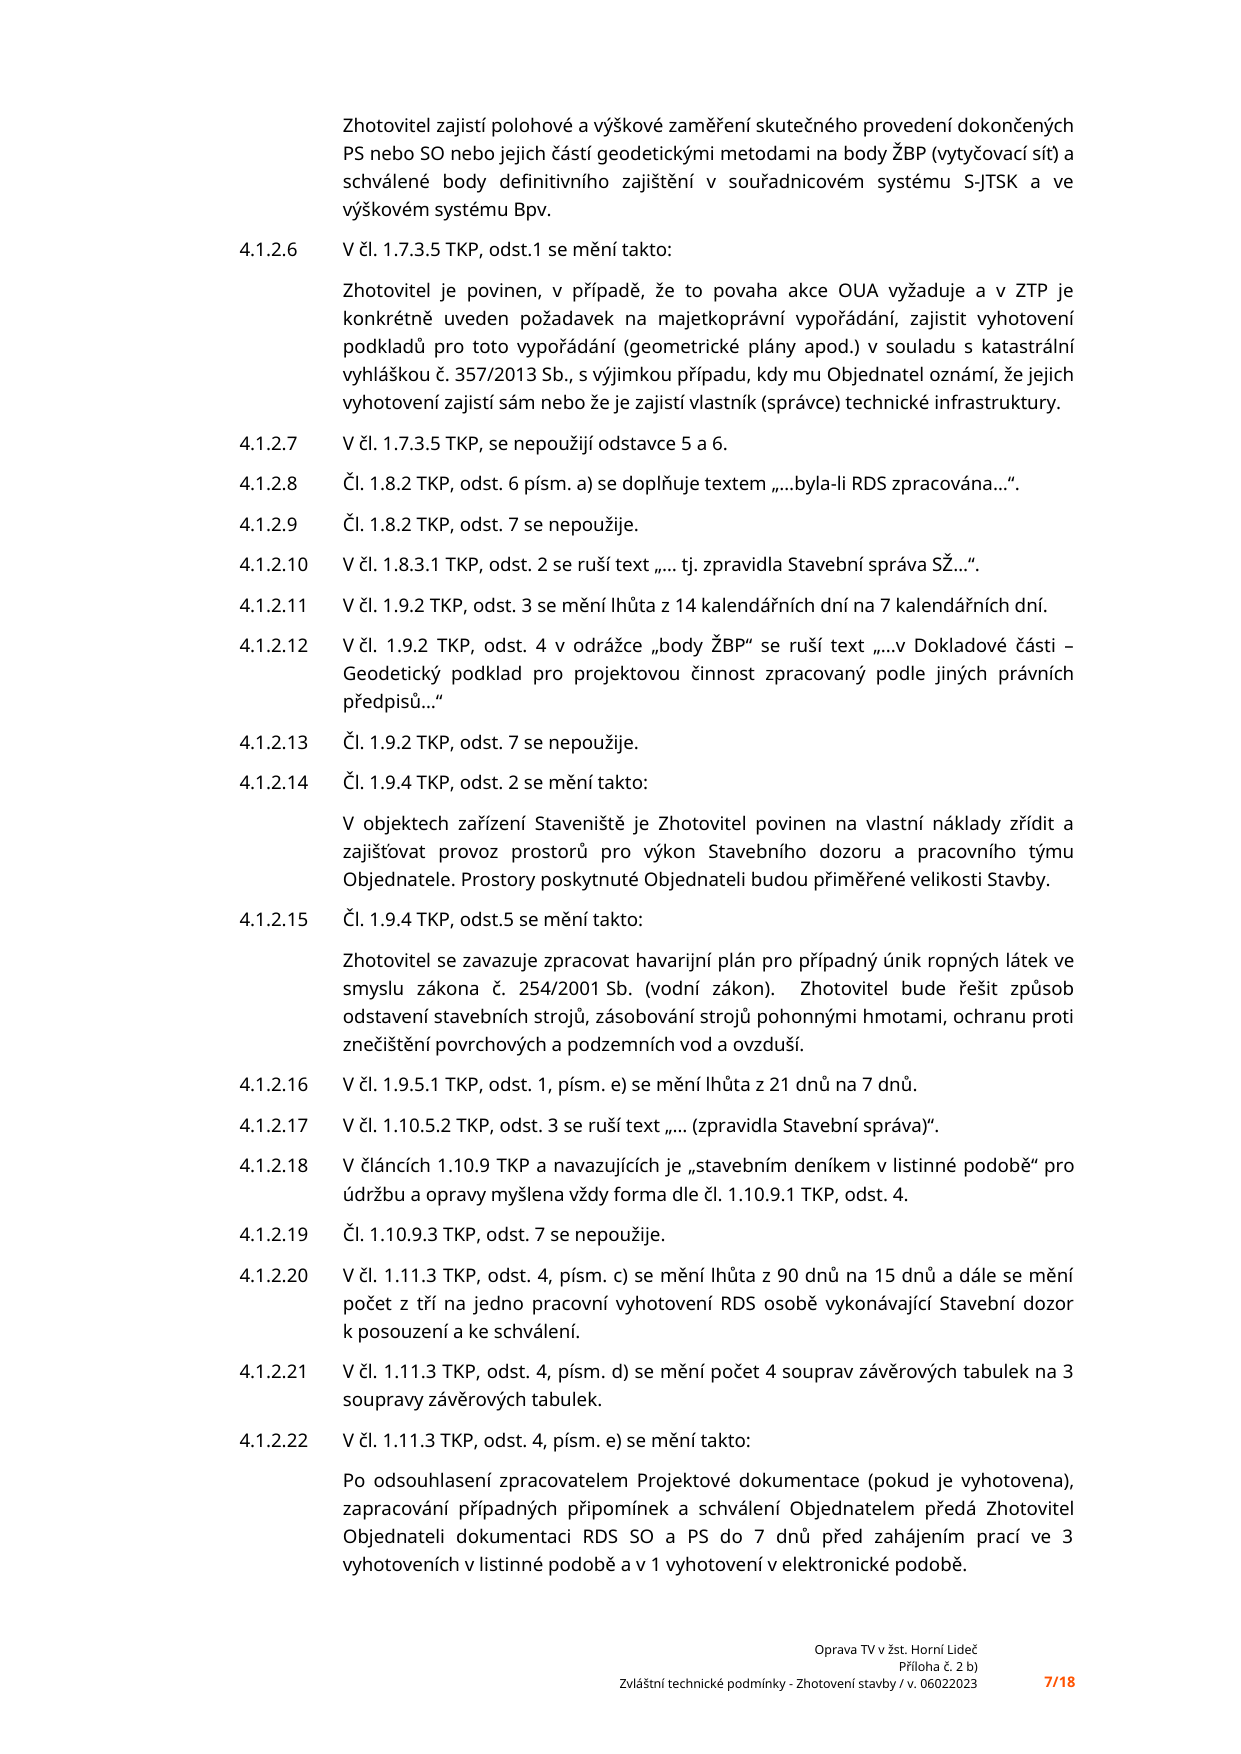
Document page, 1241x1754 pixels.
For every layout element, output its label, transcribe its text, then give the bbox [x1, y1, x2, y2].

list V objektech zařízení Staveniště je Zhotovitel povinen na vlastní náklady zřídit a zajišťovat provoz prostorů pro výkon Stavebního dozoru a pracovního týmu Objednatele. Prostory poskytnuté Objednateli budou přiměřené velikosti Stavby. [343, 810, 1075, 892]
text V čl. 1.7.3.5 TKP, odst.1 se mění takto: [239, 237, 1075, 262]
text Čl. 1.9.4 TKP, odst.5 se mění takto: [239, 907, 1075, 932]
list Zhotovitel zajistí polohové a výškové zaměření skutečného provedení dokončených PS nebo SO nebo jejich částí geodetickými metodami na body ŽBP (vytyčovací síť) a schválené body definitivního zajištění v souřadnicovém systému S-JTSK a ve výškovém systému Bpv. [343, 112, 1075, 222]
text Čl. 1.8.2 TKP, odst. 6 písm. a) se doplňuje textem „…byla-li RDS zpracována…“. [239, 470, 1075, 496]
text V čl. 1.11.3 TKP, odst. 4, písm. d) se mění počet 4 souprav závěrových tabulek na 3 soupravy závěrových tabulek. [239, 1358, 1075, 1412]
list Zhotovitel se zavazuje zpracovat havarijní plán pro případný únik ropných látek ve smyslu zákona č. 254/2001 Sb. (vodní zákon). Zhotovitel bude řešit způsob odstavení stavebních strojů, zásobování strojů pohonnými hmotami, ochranu proti znečištění povrchových a podzemních vod a ovzduší. [343, 947, 1075, 1057]
list Zhotovitel je povinen, v případě, že to povaha akce OUA vyžaduje a v ZTP je konkrétně uveden požadavek na majetkoprávní vypořádání, zajistit vyhotovení podkladů pro toto vypořádání (geometrické plány apod.) v souladu s katastrální vyhláškou č. 357/2013 Sb., s výjimkou případu, kdy mu Objednatel oznámí, že jejich vyhotovení zajistí sám nebo že je zajistí vlastník (správce) technické infrastruktury. [343, 277, 1075, 415]
text V čl. 1.10.5.2 TKP, odst. 3 se ruší text „… (zpravidla Stavební správa)“. [239, 1112, 1075, 1138]
text V čl. 1.11.3 TKP, odst. 4, písm. e) se mění takto: [239, 1427, 1075, 1452]
text V čl. 1.8.3.1 TKP, odst. 2 se ruší text „… tj. zpravidla Stavební správa SŽ…“. [239, 551, 1075, 577]
text Čl. 1.9.4 TKP, odst. 2 se mění takto: [239, 769, 1075, 795]
text V čl. 1.9.5.1 TKP, odst. 1, písm. e) se mění lhůta z 21 dnů na 7 dnů. [239, 1072, 1075, 1097]
text Čl. 1.10.9.3 TKP, odst. 7 se nepoužije. [239, 1221, 1075, 1247]
text V čl. 1.11.3 TKP, odst. 4, písm. c) se mění lhůta z 90 dnů na 15 dnů a dále se mění počet z tří na jedno pracovní vyhotovení RDS osobě vykonávající Stavební dozor k posouzení a ke schválení. [239, 1262, 1075, 1343]
list Po odsouhlasení zpracovatelem Projektové dokumentace (pokud je vyhotovena), zapracování případných připomínek a schválení Objednatelem předá Zhotovitel Objednateli dokumentaci RDS SO a PS do 7 dnů před zahájením prací ve 3 vyhotoveních v listinné podobě a v 1 vyhotovení v elektronické podobě. [343, 1467, 1075, 1577]
text Čl. 1.9.2 TKP, odst. 7 se nepoužije. [239, 729, 1075, 754]
text V článcích 1.10.9 TKP a navazujících je „stavebním deníkem v listinné podobě“ pro údržbu a opravy myšlena vždy forma dle čl. 1.10.9.1 TKP, odst. 4. [239, 1153, 1075, 1206]
text V čl. 1.9.2 TKP, odst. 4 v odrážce „body ŽBP“ se ruší text „...v Dokladové části – Geodetický podklad pro projektovou činnost zpracovaný podle jiných právních předpisů…“ [239, 632, 1075, 714]
text V čl. 1.7.3.5 TKP, se nepoužijí odstavce 5 a 6. [239, 430, 1075, 455]
text V čl. 1.9.2 TKP, odst. 3 se mění lhůta z 14 kalendářních dní na 7 kalendářních dní. [239, 592, 1075, 617]
text Čl. 1.8.2 TKP, odst. 7 se nepoužije. [239, 511, 1075, 536]
